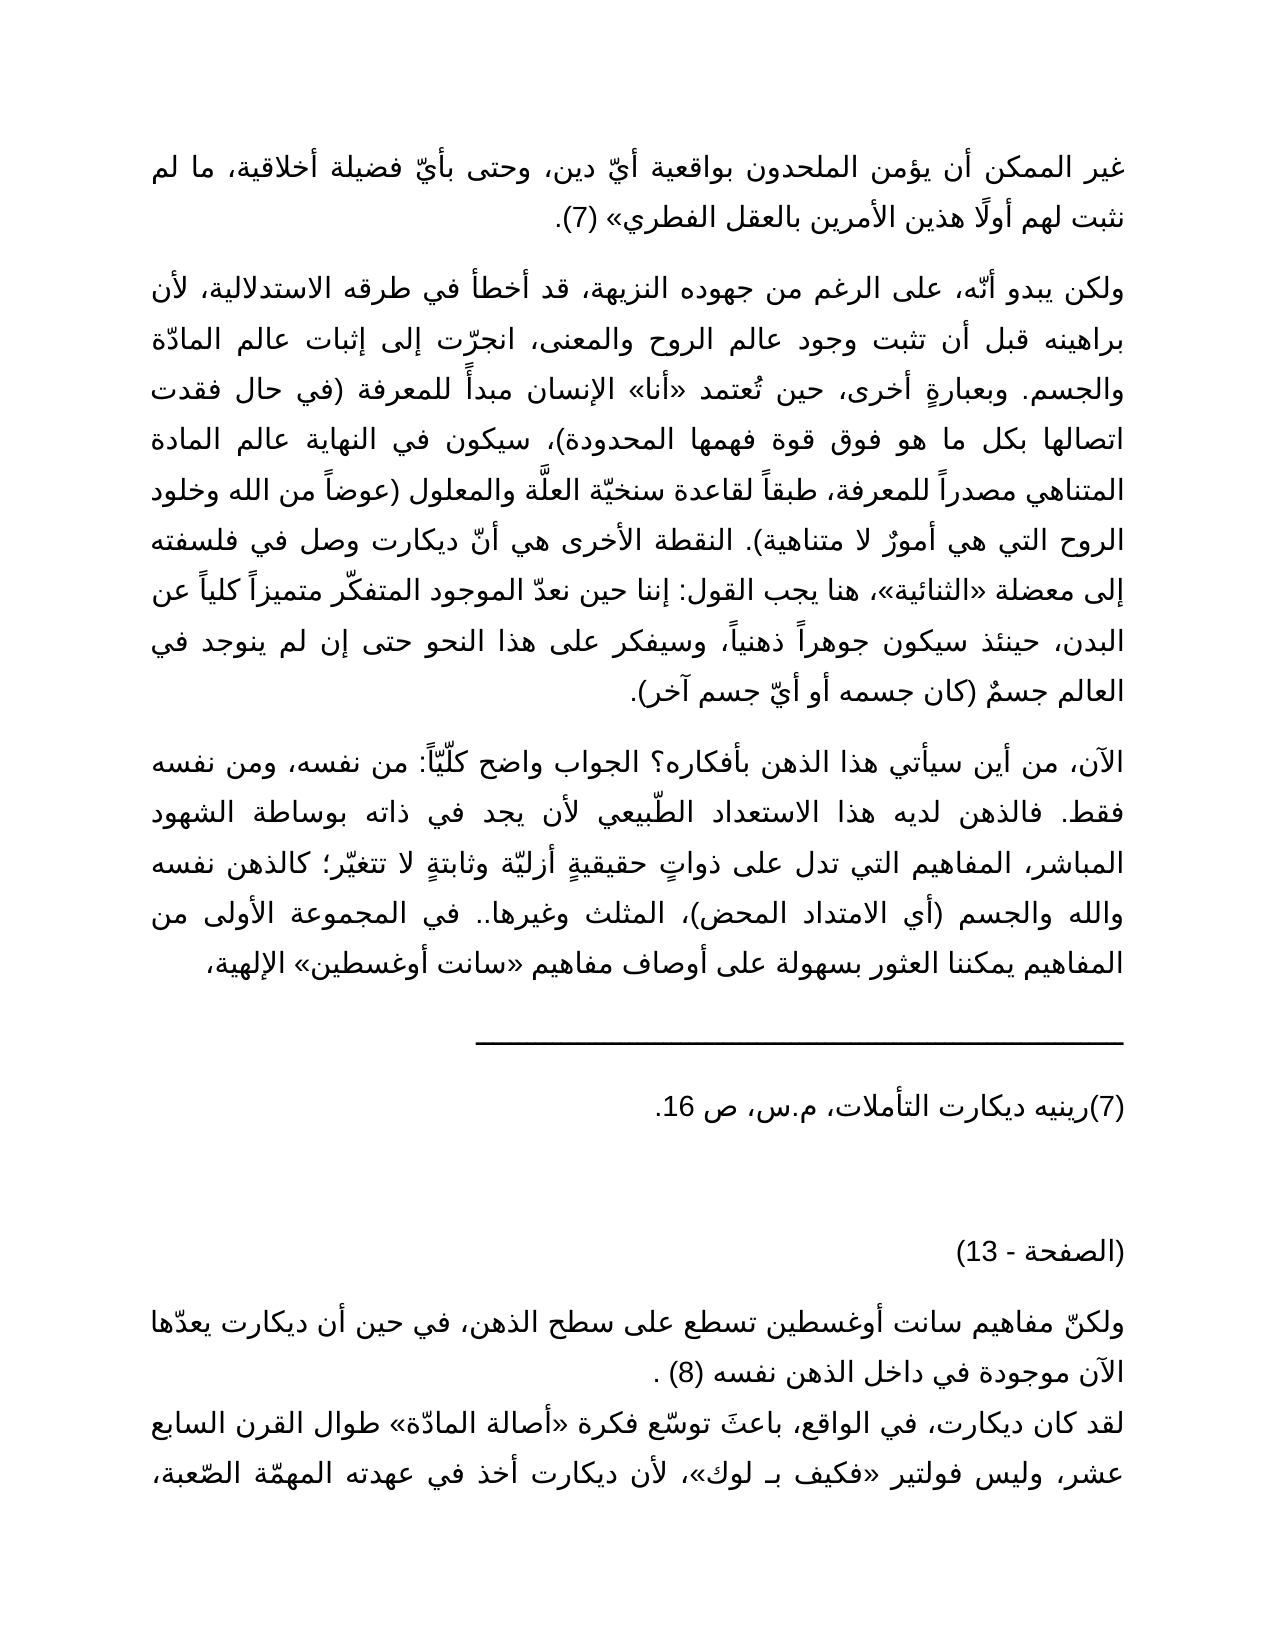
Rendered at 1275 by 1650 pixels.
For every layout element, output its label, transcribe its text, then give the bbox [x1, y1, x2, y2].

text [150, 1406, 1125, 1490]
text الآن، من أين سيأتي هذا الذهن بأفكاره؟ الجواب واضح كلّيّاً: من نفسه، ومن نفسه فقط. فالذهن لديه هذا الاستعداد الطّبيعي لأن يجد في ذاته بوساطة الشهود المباشر، المفاهيم التي تدل على ذواتٍ حقيقيةٍ أزليّة وثابتةٍ لا تتغيّر؛ كالذهن نفسه والله والجسم (أي الامتداد المحض)، المثلث وغيرها.. في المجموعة الأولى من المفاهيم يمكننا العثور بسهولة على أوصاف مفاهيم «سانت أوغسطين» الإلهية، [150, 745, 1125, 980]
text ولكن يبدو أنّه، على الرغم من جهوده النزيهة، قد أخطأ في طرقه الاستدلالية، لأن براهينه قبل أن تثبت وجود عالم الروح والمعنى، انجرّت إلى إثبات عالم المادّة والجسم. وبعبارةٍ أخرى، حين تُعتمد «أنا» الإنسان مبدأً للمعرفة (في حال فقدت اتصالها بكل ما هو فوق قوة فهمها المحدودة)، سيكون في النهاية عالم المادة المتناهي مصدراً للمعرفة، طبقاً لقاعدة سنخيّة العلَّة والمعلول (عوضاً من الله وخلود الروح التي هي أمورٌ لا متناهية). النقطة الأخرى هي أنّ ديكارت وصل في فلسفته إلى معضلة «الثنائية»، هنا يجب القول: إننا حين نعدّ الموجود المتفكّر متميزاً كلياً عن البدن، حينئذ سيكون جوهراً ذهنياً، وسيفكر على هذا النحو حتى إن لم ينوجد في العالم جسمٌ (كان جسمه أو أيّ جسم آخر). [150, 271, 1125, 707]
text ولكنّ مفاهيم سانت أوغسطين تسطع على سطح الذهن، في حين أن ديكارت يعدّها الآن موجودة في داخل الذهن نفسه (8) . [150, 1305, 1125, 1389]
text (الصفحة - 13) [150, 1234, 1125, 1268]
text ــــــــــــــــــــــــــــــــــــــــــــــــــــــــــــــــــــــــــــ [150, 1017, 1125, 1051]
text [150, 150, 1125, 234]
text (7)رينيه ديكارت التأملات، م.س، ص 16. [150, 1089, 1125, 1122]
